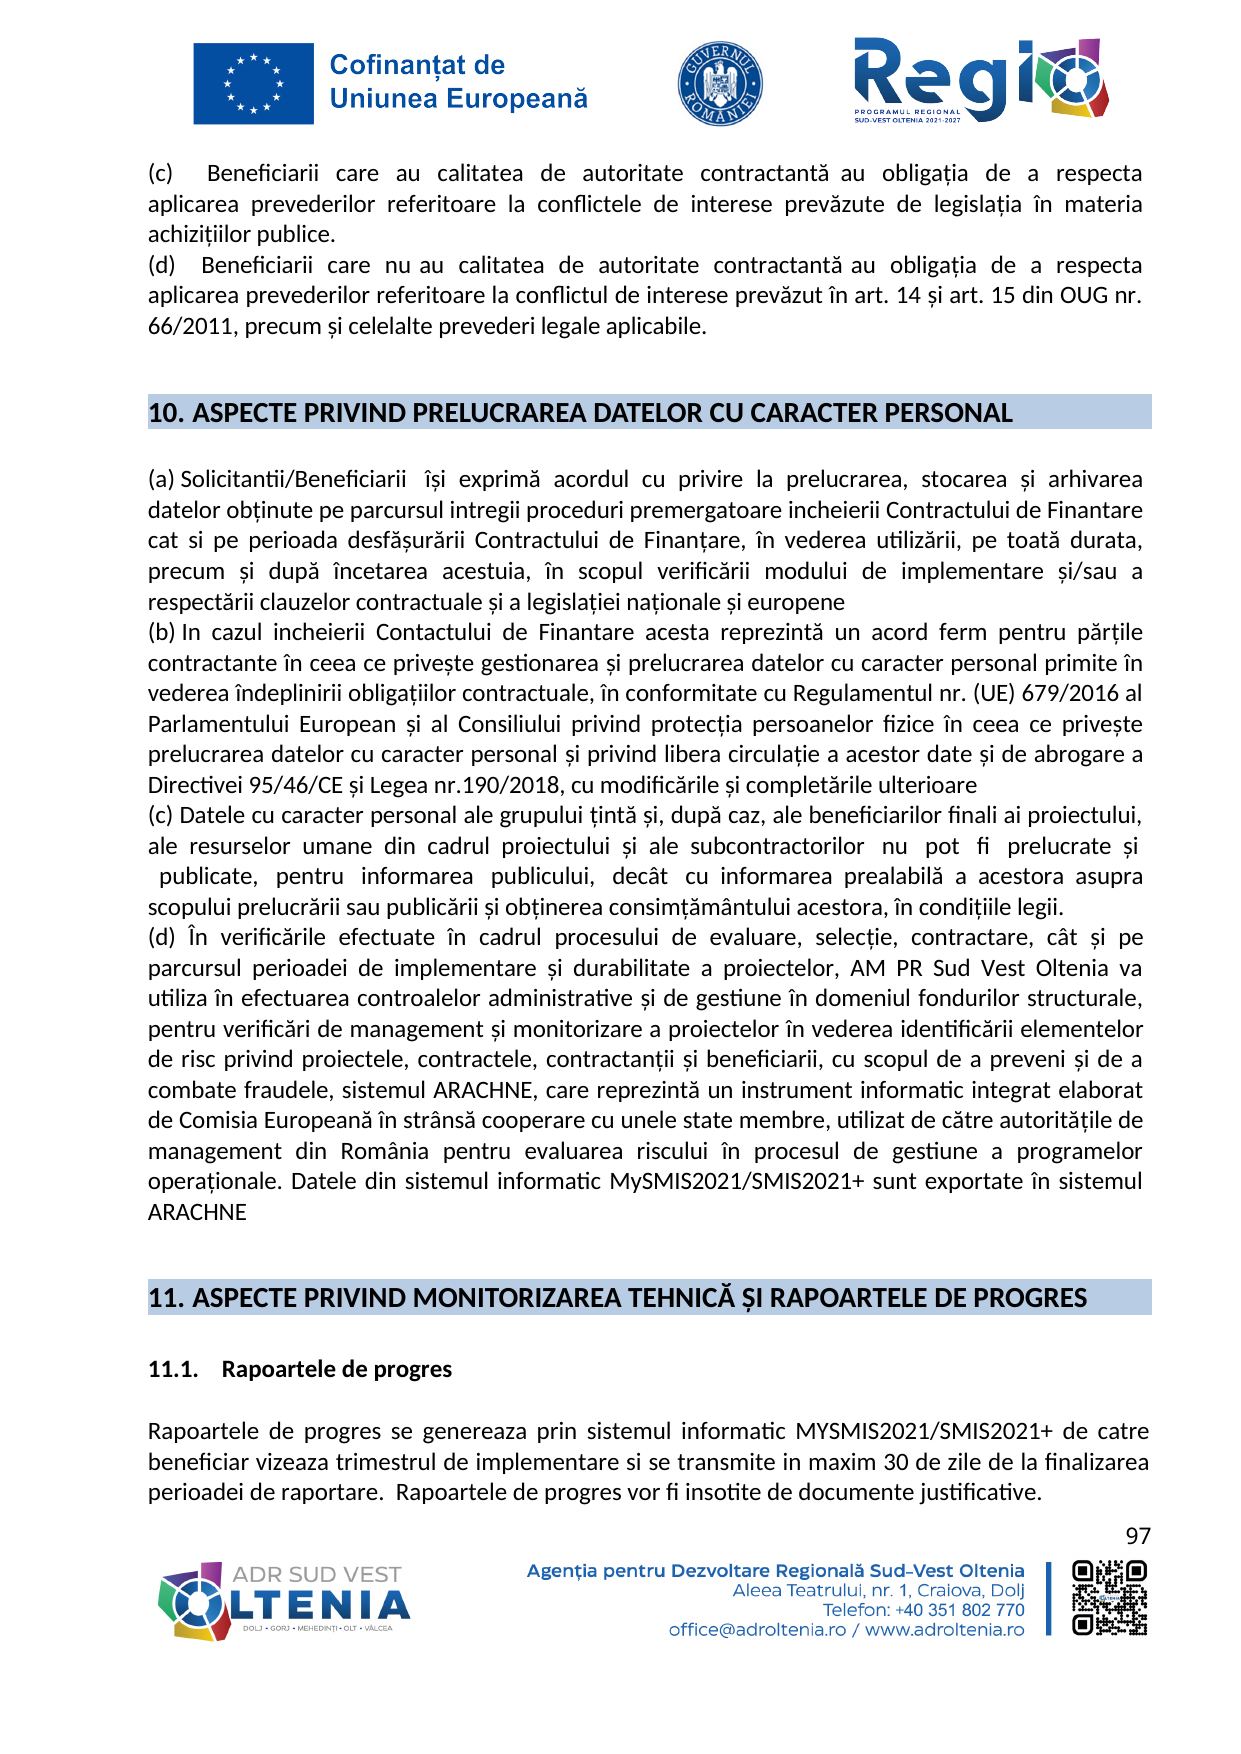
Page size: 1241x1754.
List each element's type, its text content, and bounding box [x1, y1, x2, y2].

picture [188, 38, 590, 128]
picture [674, 39, 768, 128]
text (c) Datele cu caracter personal ale grupului țintă și, după caz, ale beneficiarilor finali ai proiectului, ale resurselor umane din cadrul proiectului și ale subcontractorilor nu pot fi prelucrate și publicate, pentru informarea publicului, decât cu informarea prealabilă a acestora asupra scopului prelucrării sau publicării și obținerea consimțământului acestora, în condițiile legii. [148, 799, 1144, 921]
text (a) Solicitantii/Beneficiarii îşi exprimă acordul cu privire la prelucrarea, stocarea şi arhivarea datelor obținute pe parcursul intregii proceduri premergatoare incheierii Contractului de Finantare cat si pe perioada desfăşurării Contractului de Finanțare, în vederea utilizării, pe toată durata, precum şi după încetarea acestuia, în scopul verificării modului de implementare şi/sau a respectării clauzelor contractuale şi a legislației naționale şi europene [148, 463, 1144, 616]
picture [148, 1551, 1152, 1648]
text Rapoartele de progres se genereaza prin sistemul informatic MYSMIS2021/SMIS2021+ de catre beneficiar vizeaza trimestrul de implementare si se transmite in maxim 30 de zile de la finalizarea perioadei de raportare. Rapoartele de progres vor fi insotite de documente justificative. [148, 1415, 1152, 1507]
text (d) În verificările efectuate în cadrul procesului de evaluare, selecție, contractare, cât și pe parcursul perioadei de implementare și durabilitate a proiectelor, AM PR Sud Vest Oltenia va utiliza în efectuarea controalelor administrative și de gestiune în domeniul fondurilor structurale, pentru verificări de management și monitorizare a proiectelor în vederea identificării elementelor de risc privind proiectele, contractele, contractanții și beneficiarii, cu scopul de a preveni și de a combate fraudele, sistemul ARACHNE, care reprezintă un instrument informatic integrat elaborat de Comisia Europeană în strânsă cooperare cu unele state membre, utilizat de către autoritățile de management din România pentru evaluarea riscului în procesul de gestiune a programelor operaționale. Datele din sistemul informatic MySMIS2021/SMIS2021+ sunt exportate în sistemul ARACHNE [148, 921, 1144, 1227]
subtitle 11. ASPECTE PRIVIND MONITORIZAREA TEHNICĂ ȘI RAPOARTELE DE PROGRES [148, 1279, 1152, 1315]
picture [852, 36, 1111, 126]
text (d) Beneficiarii care nu au calitatea de autoritate contractantă au obligația de a respecta aplicarea prevederilor referitoare la conflictul de interese prevăzut în art. 14 și art. 15 din OUG nr. 66/2011, precum și celelalte prevederi legale aplicabile. [148, 249, 1144, 341]
subtitle 11.1. Rapoartele de progres [148, 1354, 1152, 1384]
text (b) In cazul incheierii Contactului de Finantare acesta reprezintă un acord ferm pentru părțile contractante în ceea ce privește gestionarea și prelucrarea datelor cu caracter personal primite în vederea îndeplinirii obligațiilor contractuale, în conformitate cu Regulamentul nr. (UE) 679/2016 al Parlamentului European și al Consiliului privind protecția persoanelor fizice în ceea ce privește prelucrarea datelor cu caracter personal și privind libera circulație a acestor date și de abrogare a Directivei 95/46/CE și Legea nr.190/2018, cu modificările și completările ulterioare [148, 616, 1144, 799]
text (c) Beneficiarii care au calitatea de autoritate contractantă au obligația de a respecta aplicarea prevederilor referitoare la conflictele de interese prevăzute de legislația în materia achizițiilor publice. [148, 157, 1144, 249]
subtitle 10. ASPECTE PRIVIND PRELUCRAREA DATELOR CU CARACTER PERSONAL [148, 394, 1152, 429]
